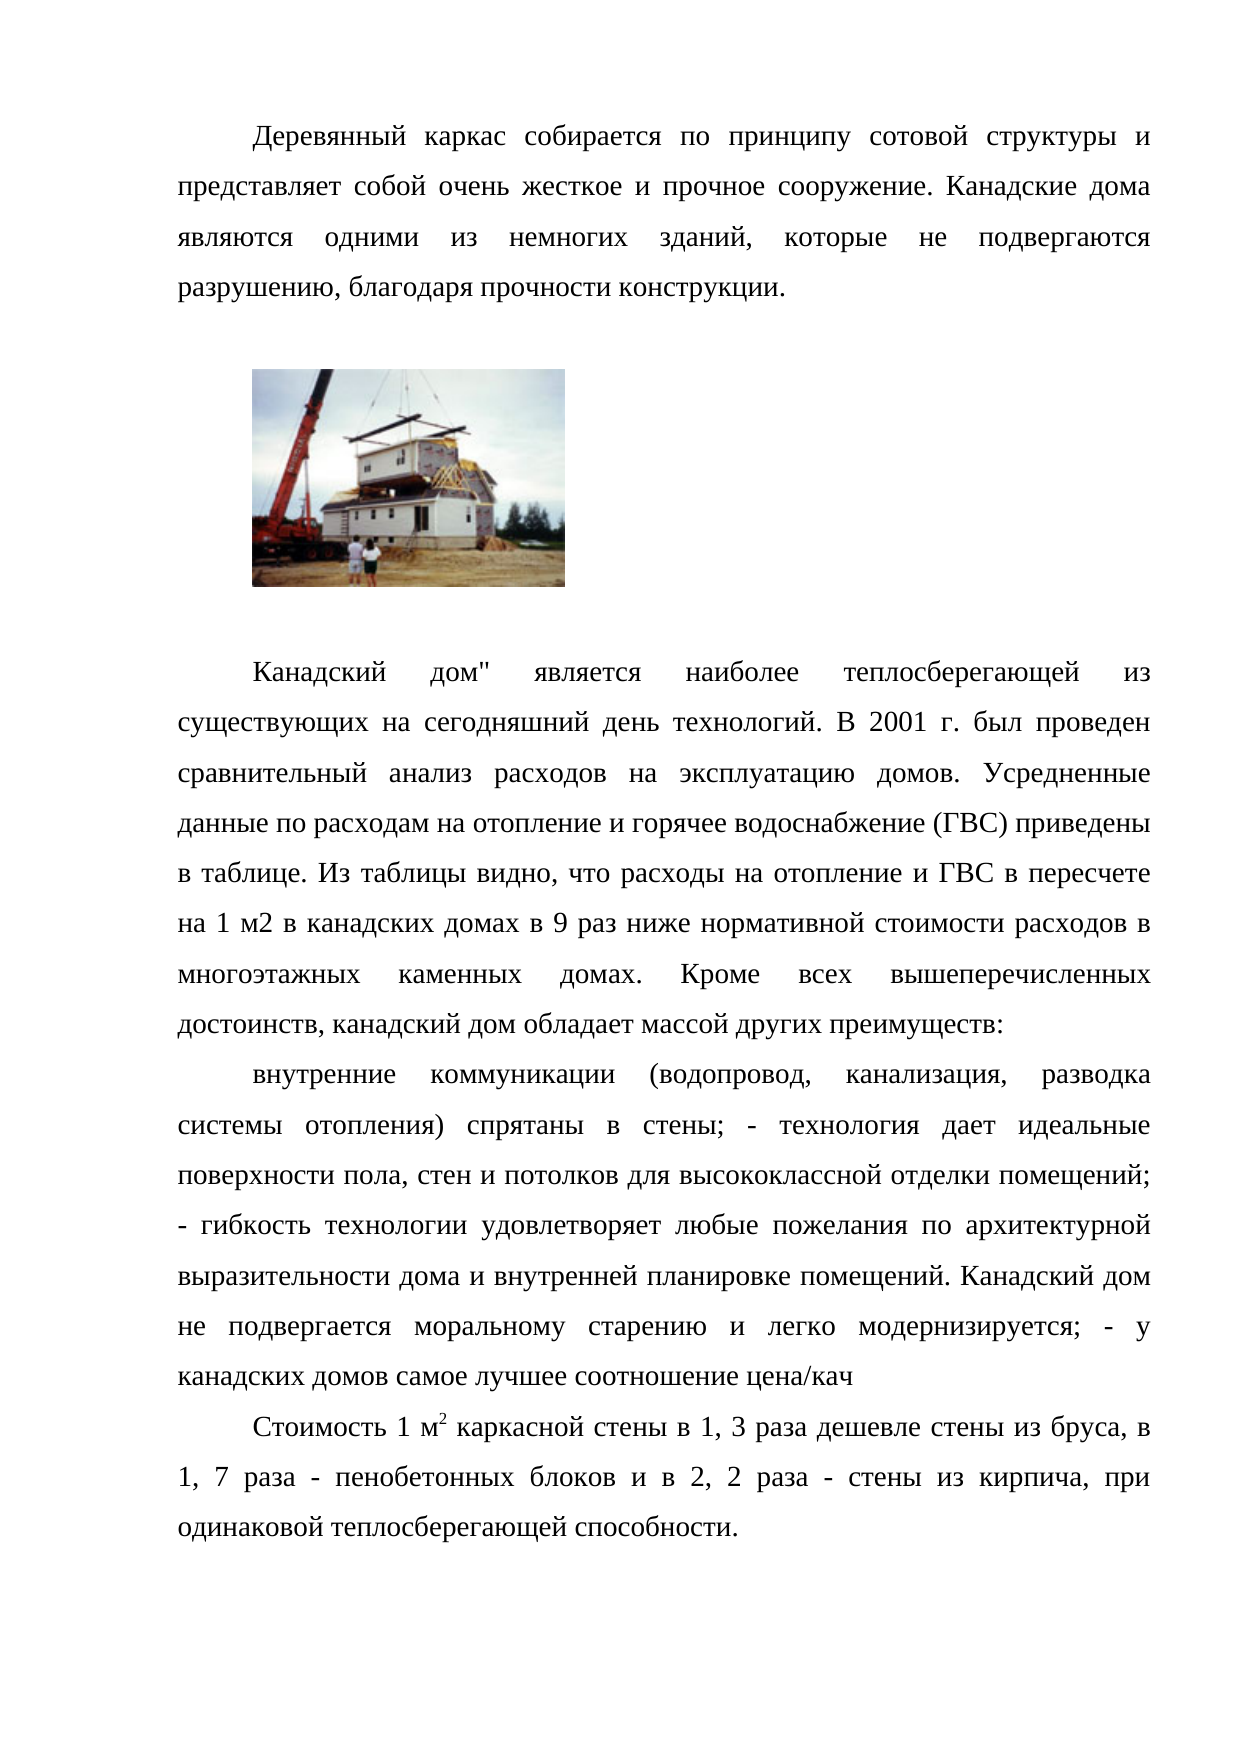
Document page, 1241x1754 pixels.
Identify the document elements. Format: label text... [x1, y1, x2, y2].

text Деревянный каркас собирается по принципу сотовой структуры и представляет собой очень жесткое и прочное сооружение. Канадские дома являются одними из немногих зданий, которые не подвергаются разрушению, благодаря прочности конструкции. [177, 118, 1152, 303]
text Канадский дом" является наиболее теплосберегающей из существующих на сегодняшний день технологий. В . был проведен сравнительный анализ расходов на эксплуатацию домов. Усредненные данные по расходам на отопление и горячее водоснабжение (ГВС) приведены в таблице. Из таблицы видно, что расходы на отопление и ГВС в пересчете на 1 м2 в канадских домах в 9 раз ниже нормативной стоимости расходов в многоэтажных каменных домах. Кроме всех вышеперечисленных достоинств, канадский дом обладает массой других преимуществ: [177, 654, 1152, 1040]
text внутренние коммуникации (водопровод, канализация, разводка системы отопления) спрятаны в стены; - технология дает идеальные поверхности пола, стен и потолков для высококлассной отделки помещений; - гибкость технологии удовлетворяет любые пожелания по архитектурной выразительности дома и внутренней планировке помещений. Канадский дом не подвергается моральному старению и легко модернизируется; - у канадских домов самое лучшее соотношение цена/кач [177, 1057, 1152, 1392]
text Стоимость 1 м2 каркасной стены в 1, 3 раза дешевле стены из бруса, в 1, 7 раза - пенобетонных блоков и в 2, 2 раза - стены из кирпича, при одинаковой теплосберегающей способности. [177, 1409, 1152, 1543]
picture [252, 369, 565, 587]
